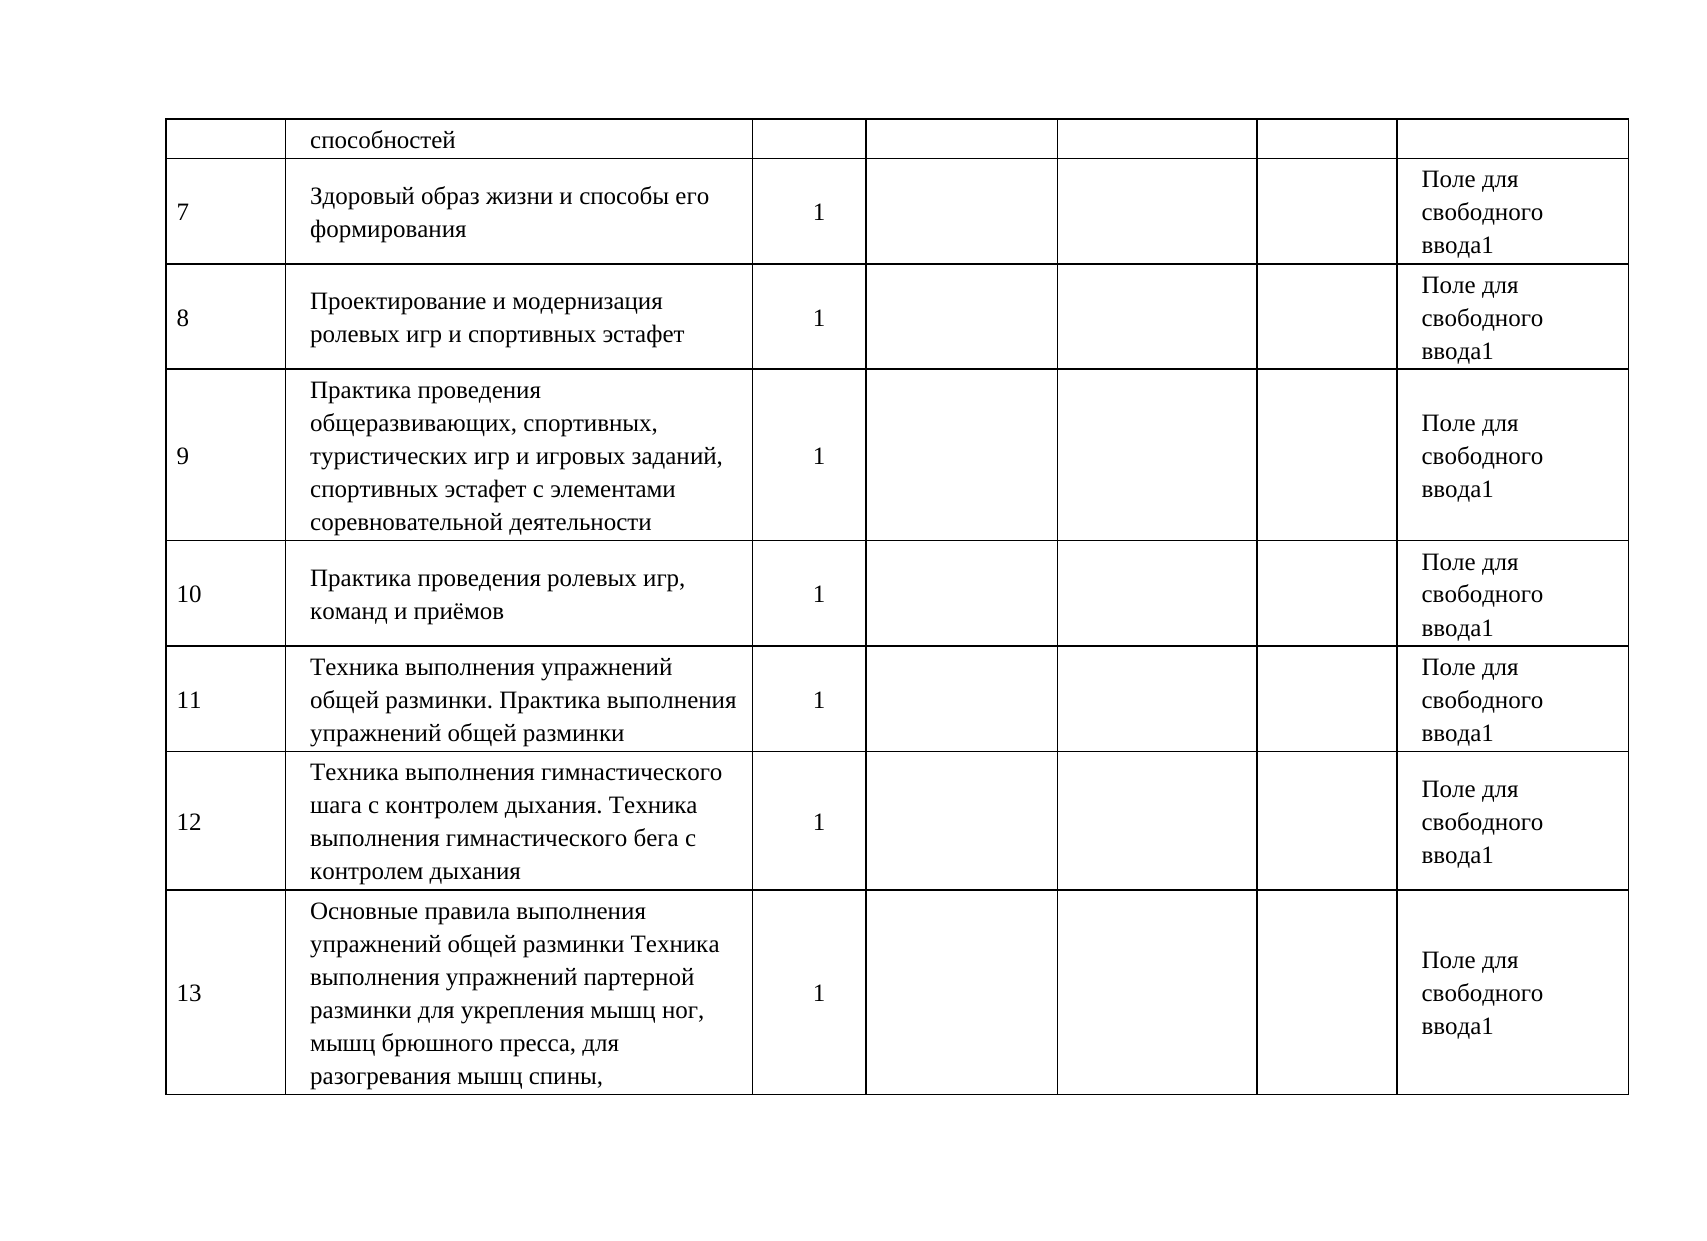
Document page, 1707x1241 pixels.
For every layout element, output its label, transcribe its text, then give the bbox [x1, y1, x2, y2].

table_cell 13 [167, 891, 285, 1093]
table_cell [1258, 159, 1396, 263]
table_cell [1398, 891, 1628, 1093]
table_cell [867, 891, 1057, 1093]
table_cell [867, 541, 1057, 645]
table_cell Проектирование и модернизация ролевых игр и спортивных эстафет [286, 265, 752, 368]
table_cell 1 [753, 120, 865, 157]
table_cell [1258, 541, 1396, 645]
table_cell Техника выполнения упражнений общей разминки. Практика выполнения упражнений общей разминки [286, 647, 752, 751]
table_cell [1258, 752, 1396, 889]
table_cell [1058, 541, 1256, 645]
table_cell [1258, 370, 1396, 540]
table_cell Поле для свободного ввода1 [1398, 647, 1628, 751]
table_cell 1 [753, 265, 865, 368]
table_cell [286, 120, 752, 157]
table_cell Здоровый образ жизни и способы его формирования [286, 159, 752, 263]
table_cell Основные правила выполнения упражнений общей разминки Техника выполнения упражнений партерной разминки для укрепления мышц ног, мышц брюшного пресса, для разогревания мышц спины, [286, 891, 752, 1093]
table_cell [867, 120, 1057, 157]
table_cell [1258, 647, 1396, 751]
table_cell 9 [167, 370, 285, 540]
table_cell Поле для свободного ввода1 [1398, 541, 1628, 645]
table_cell Поле для свободного ввода1 [1398, 370, 1628, 540]
table_cell 1 [753, 891, 865, 1093]
table_cell 10 [167, 541, 285, 645]
table_cell 8 [167, 265, 285, 368]
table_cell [1398, 120, 1628, 157]
table_cell [1058, 647, 1256, 751]
table_cell 1 [753, 541, 865, 645]
table_cell Поле для свободного ввода1 [1398, 159, 1628, 263]
table_cell 6 [167, 120, 285, 157]
table_cell Практика проведения общеразвивающих, спортивных, туристических игр и игровых заданий, спортивных эстафет с элементами соревновательной деятельности [286, 370, 752, 540]
table_cell [867, 159, 1057, 263]
table_cell 1 [753, 159, 865, 263]
table_cell Техника выполнения гимнастического шага с контролем дыхания. Техника выполнения гимнастического бега с контролем дыхания [286, 752, 752, 889]
table_cell 12 [167, 752, 285, 889]
table_cell [1058, 159, 1256, 263]
table_cell [1258, 120, 1396, 157]
table_cell [1058, 120, 1256, 157]
table_cell [867, 265, 1057, 368]
table_cell [1258, 265, 1396, 368]
table_cell [1058, 752, 1256, 889]
table_cell Практика проведения ролевых игр, команд и приёмов [286, 541, 752, 645]
table_cell 7 [167, 159, 285, 263]
table_cell 1 [753, 647, 865, 751]
table_cell 1 [753, 752, 865, 889]
table_cell [1058, 265, 1256, 368]
table_cell [1058, 891, 1256, 1093]
table_cell 1 [753, 370, 865, 540]
table_cell [867, 647, 1057, 751]
table_cell [1258, 891, 1396, 1093]
table_cell [1058, 370, 1256, 540]
table_cell [867, 370, 1057, 540]
table_cell Поле для свободного ввода1 [1398, 265, 1628, 368]
table_cell 11 [167, 647, 285, 751]
table_cell [867, 752, 1057, 889]
table_cell Поле для свободного ввода1 [1398, 752, 1628, 889]
